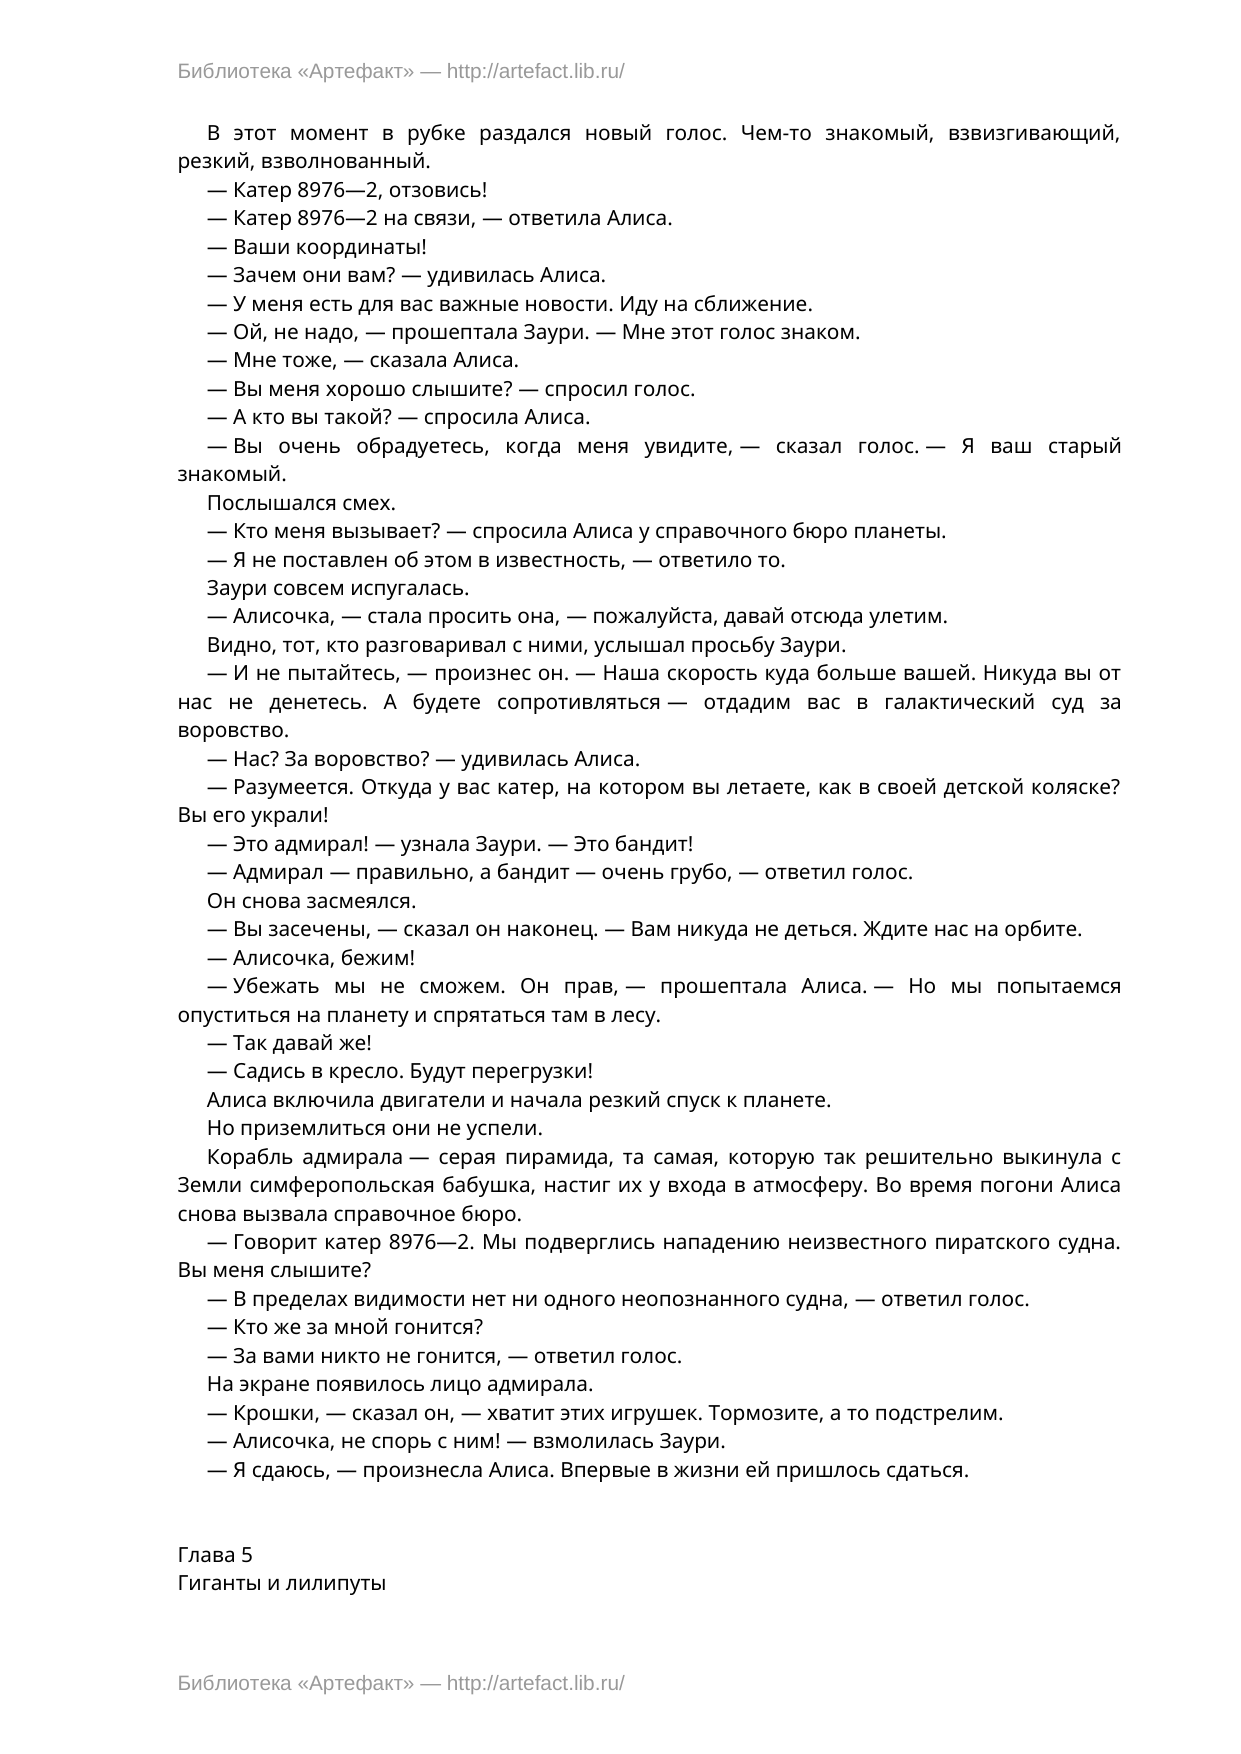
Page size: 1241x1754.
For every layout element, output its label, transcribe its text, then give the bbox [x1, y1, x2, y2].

text — Нас? За воровство? — удивилась Алиса. [177, 744, 1122, 772]
text Заури совсем испугалась. [177, 573, 1122, 602]
text — Алисочка, не спорь с ним! — взмолилась Заури. [177, 1426, 1122, 1455]
text — Садись в кресло. Будут перегрузки! [177, 1057, 1122, 1085]
text — Говорит катер 8976—2. Мы подверглись нападению неизвестного пиратского судна. Вы меня слышите? [177, 1227, 1122, 1284]
text — Вы очень обрадуетесь, когда меня увидите, — сказал голос. — Я ваш старый знакомый. [177, 431, 1122, 488]
text — Убежать мы не сможем. Он прав, — прошептала Алиса. — Но мы попытаемся опуститься на планету и спрятаться там в лесу. [177, 971, 1122, 1028]
text — Разумеется. Откуда у вас катер, на котором вы летаете, как в своей детской коляске? Вы его украли! [177, 772, 1122, 829]
text — Ваши координаты! [177, 232, 1122, 260]
text — Алисочка, — стала просить она, — пожалуйста, давай отсюда улетим. [177, 602, 1122, 630]
text — Вы засечены, — сказал он наконец. — Вам никуда не деться. Ждите нас на орбите. [177, 914, 1122, 943]
text — Ой, не надо, — прошептала Заури. — Мне этот голос знаком. [177, 317, 1122, 346]
text Послышался смех. [177, 488, 1122, 516]
subtitle Глава 5 [177, 1540, 1122, 1568]
text — В пределах видимости нет ни одного неопознанного судна, — ответил голос. [177, 1284, 1122, 1312]
text Корабль адмирала — серая пирамида, та самая, которую так решительно выкинула с Земли симферопольская бабушка, настиг их у входа в атмосферу. Во время погони Алиса снова вызвала справочное бюро. [177, 1142, 1122, 1227]
subtitle Гиганты и лилипуты [177, 1568, 1122, 1597]
text — За вами никто не гонится, — ответил голос. [177, 1341, 1122, 1369]
text — Алисочка, бежим! [177, 943, 1122, 971]
text — Так давай же! [177, 1028, 1122, 1057]
text — Мне тоже, — сказала Алиса. [177, 346, 1122, 374]
text Алиса включила двигатели и начала резкий спуск к планете. [177, 1085, 1122, 1113]
text — Я не поставлен об этом в известность, — ответило то. [177, 545, 1122, 573]
text — Крошки, — сказал он, — хватит этих игрушек. Тормозите, а то подстрелим. [177, 1398, 1122, 1426]
text — Кто меня вызывает? — спросила Алиса у справочного бюро планеты. [177, 516, 1122, 545]
text Он снова засмеялся. [177, 886, 1122, 914]
text — Катер 8976—2, отзовись! [177, 175, 1122, 203]
text — Адмирал — правильно, а бандит — очень грубо, — ответил голос. [177, 857, 1122, 886]
text На экране появилось лицо адмирала. [177, 1369, 1122, 1398]
text — А кто вы такой? — спросила Алиса. [177, 402, 1122, 431]
text — Это адмирал! — узнала Заури. — Это бандит! [177, 829, 1122, 857]
text — Кто же за мной гонится? [177, 1312, 1122, 1341]
text — Вы меня хорошо слышите? — спросил голос. [177, 374, 1122, 402]
text В этот момент в рубке раздался новый голос. Чем-то знакомый, взвизгивающий, резкий, взволнованный. [177, 118, 1122, 175]
text — Зачем они вам? — удивилась Алиса. [177, 260, 1122, 289]
text — Я сдаюсь, — произнесла Алиса. Впервые в жизни ей пришлось сдаться. [177, 1455, 1122, 1483]
text Видно, тот, кто разговаривал с ними, услышал просьбу Заури. [177, 630, 1122, 658]
text — Катер 8976—2 на связи, — ответила Алиса. [177, 203, 1122, 232]
text — У меня есть для вас важные новости. Иду на сближение. [177, 289, 1122, 317]
text — И не пытайтесь, — произнес он. — Наша скорость куда больше вашей. Никуда вы от нас не денетесь. А будете сопротивляться — отдадим вас в галактический суд за воровство. [177, 658, 1122, 744]
text Но приземлиться они не успели. [177, 1113, 1122, 1142]
